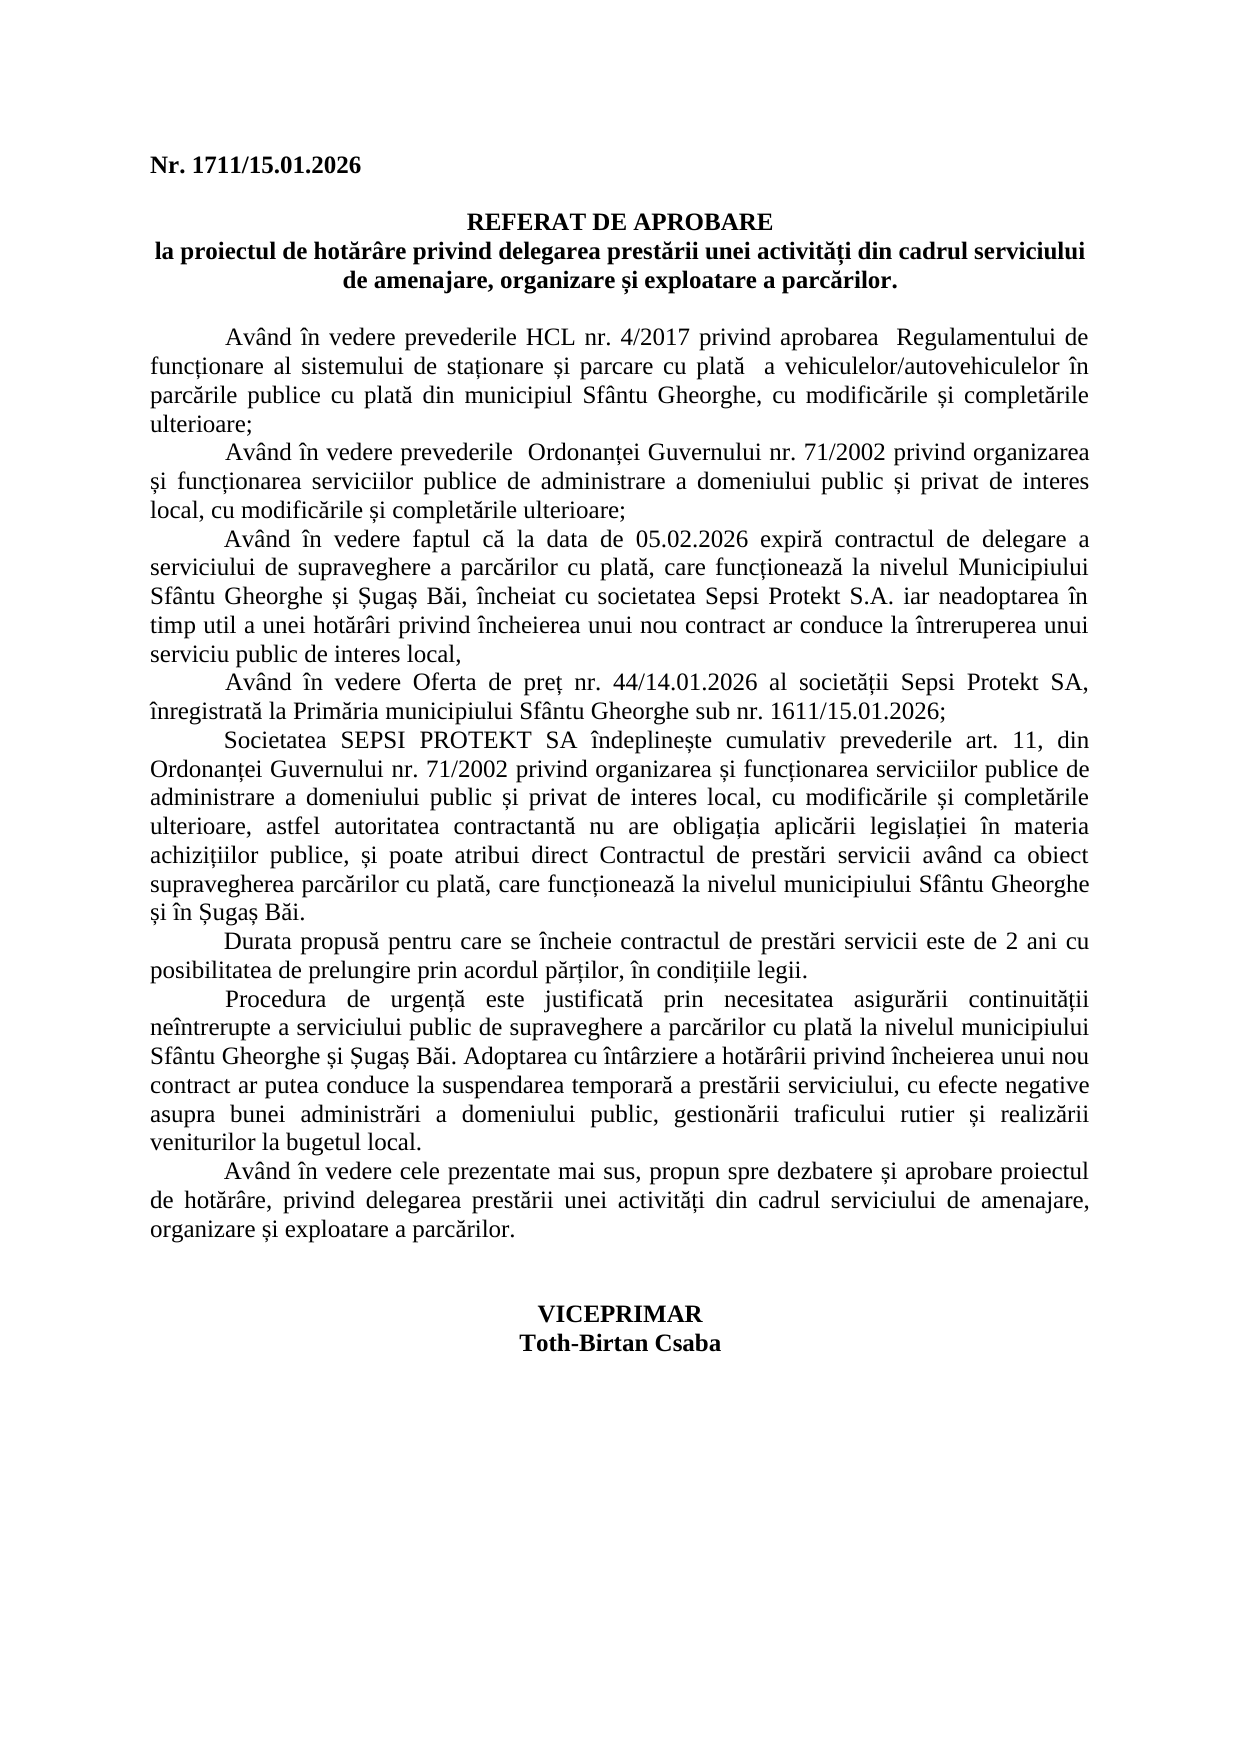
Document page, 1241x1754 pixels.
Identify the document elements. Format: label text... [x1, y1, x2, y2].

text Nr. 1711/15.01.2026 [150, 150, 1090, 179]
text Având în vedere prevederile HCL nr. 4/2017 privind aprobarea Regulamentului de funcționare al sistemului de staționare și parcare cu plată a vehiculelor/autovehiculelor în parcările publice cu plată din municipiul Sfântu Gheorghe, cu modificările și completările ulterioare; [150, 322, 1090, 437]
text Procedura de urgență este justificată prin necesitatea asigurării continuității neîntrerupte a serviciului public de supraveghere a parcărilor cu plată la nivelul municipiului Sfântu Gheorghe și Șugaș Băi. Adoptarea cu întârziere a hotărârii privind încheierea unui nou contract ar putea conduce la suspendarea temporară a prestării serviciului, cu efecte negative asupra bunei administrări a domeniului public, gestionării traficului rutier și realizării veniturilor la bugetul local. [150, 984, 1090, 1156]
text la proiectul de hotărâre privind delegarea prestării unei activități din cadrul serviciului de amenajare, organizare și exploatare a parcărilor. [150, 236, 1090, 294]
text Durata propusă pentru care se încheie contractul de prestări servicii este de 2 ani cu posibilitatea de prelungire prin acordul părților, în condițiile legii. [150, 926, 1090, 984]
text Având în vedere prevederile Ordonanței Guvernului nr. 71/2002 privind organizarea și funcționarea serviciilor publice de administrare a domeniului public și privat de interes local, cu modificările și completările ulterioare; [150, 437, 1090, 524]
text Având în vedere faptul că la data de 05.02.2026 expiră contractul de delegare a serviciului de supraveghere a parcărilor cu plată, care funcționează la nivelul Municipiului Sfântu Gheorghe și Șugaș Băi, încheiat cu societatea Sepsi Protekt S.A. iar neadoptarea în timp util a unei hotărâri privind încheierea unui nou contract ar conduce la întreruperea unui serviciu public de interes local, [150, 524, 1090, 667]
text Societatea SEPSI PROTEKT SA îndeplinește cumulativ prevederile art. 11, din Ordonanței Guvernului nr. 71/2002 privind organizarea și funcționarea serviciilor publice de administrare a domeniului public și privat de interes local, cu modificările și completările ulterioare, astfel autoritatea contractantă nu are obligația aplicării legislației în materia achizițiilor publice, și poate atribui direct Contractul de prestări servicii având ca obiect supravegherea parcărilor cu plată, care funcționează la nivelul municipiului Sfântu Gheorghe și în Șugaș Băi. [150, 725, 1090, 926]
text Toth-Birtan Csaba [150, 1328, 1090, 1357]
text Având în vedere cele prezentate mai sus, propun spre dezbatere și aprobare proiectul de hotărâre, privind delegarea prestării unei activități din cadrul serviciului de amenajare, organizare și exploatare a parcărilor. [150, 1156, 1090, 1242]
text REFERAT DE APROBARE [150, 207, 1090, 236]
text Având în vedere Oferta de preț nr. 44/14.01.2026 al societății Sepsi Protekt SA, înregistrată la Primăria municipiului Sfântu Gheorghe sub nr. 1611/15.01.2026; [150, 667, 1090, 725]
text VICEPRIMAR [150, 1299, 1090, 1328]
